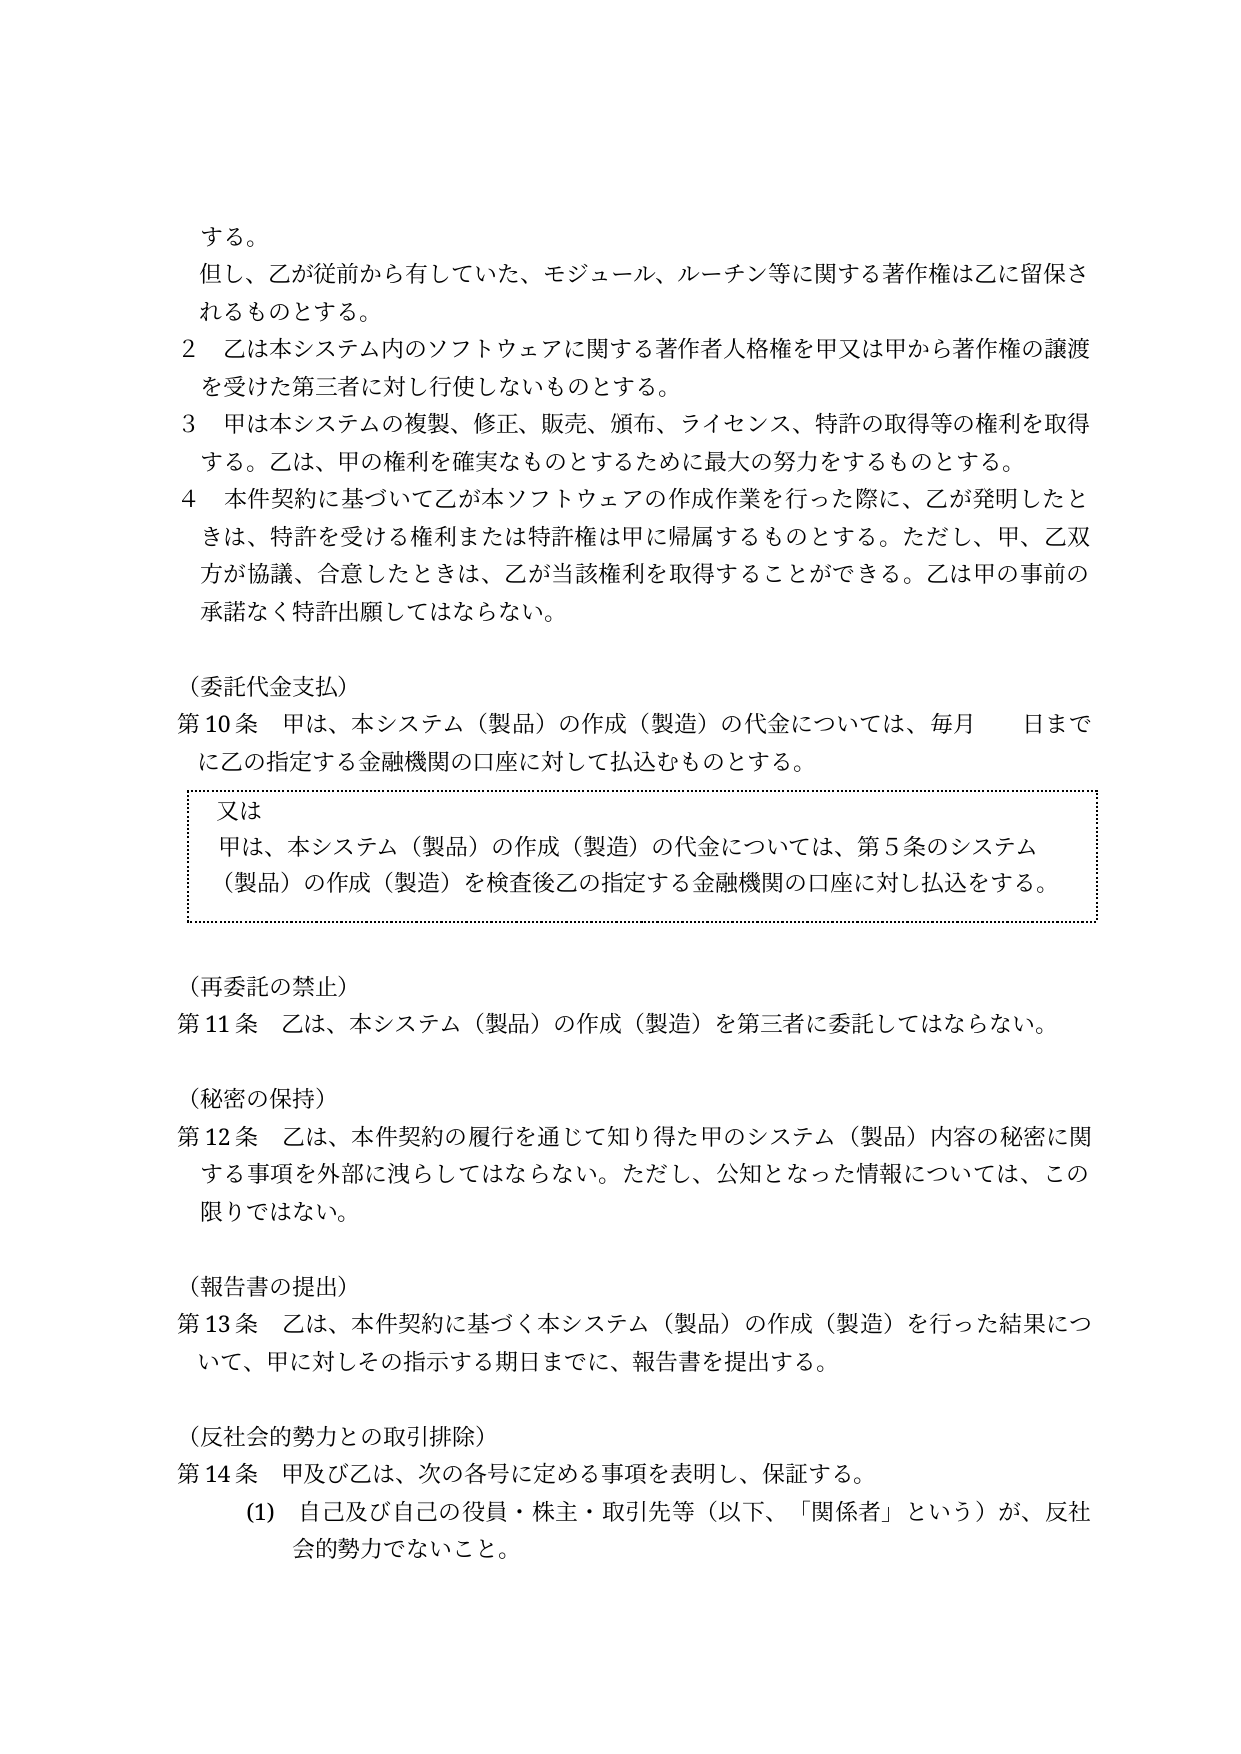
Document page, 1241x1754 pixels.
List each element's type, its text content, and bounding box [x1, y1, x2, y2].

text (1) 自己及び自己の役員・株主・取引先等（以下、「関係者」という）が、反社会的勢力でないこと。 [246, 1492, 1093, 1567]
text ４ 本件契約に基づいて乙が本ソフトウェアの作成作業を行った際に、乙が発明したときは、特許を受ける権利または特許権は甲に帰属するものとする。ただし、甲、乙双方が協議、合意したときは、乙が当該権利を取得することができる。乙は甲の事前の承諾なく特許出願してはならない。 [177, 479, 1093, 629]
text 第11条 乙は、本システム（製品）の作成（製造）を第三者に委託してはならない。 [177, 1004, 1093, 1042]
text （再委託の禁止） [177, 967, 1093, 1004]
text 第13条 乙は、本件契約に基づく本システム（製品）の作成（製造）を行った結果について、甲に対しその指示する期日までに、報告書を提出する。 [177, 1304, 1093, 1379]
text （委託代金支払） [177, 667, 1093, 704]
text （報告書の提出） [177, 1267, 1093, 1304]
text 第12条 乙は、本件契約の履行を通じて知り得た甲のシステム（製品）内容の秘密に関する事項を外部に洩らしてはならない。ただし、公知となった情報については、この限りではない。 [177, 1117, 1093, 1229]
text （反社会的勢力との取引排除） [177, 1417, 1093, 1454]
text 第10条 甲は、本システム（製品）の作成（製造）の代金については、毎月 日までに乙の指定する金融機関の口座に対して払込むものとする。 [177, 704, 1093, 779]
text （秘密の保持） [177, 1079, 1093, 1117]
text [177, 217, 1093, 254]
text ３ 甲は本システムの複製、修正、販売、頒布、ライセンス、特許の取得等の権利を取得する。乙は、甲の権利を確実なものとするために最大の努力をするものとする。 [177, 404, 1093, 479]
text ２ 乙は本システム内のソフトウェアに関する著作者人格権を甲又は甲から著作権の譲渡を受けた第三者に対し行使しないものとする。 [177, 329, 1093, 404]
text 但し、乙が従前から有していた、モジュール、ルーチン等に関する著作権は乙に留保されるものとする。 [199, 254, 1093, 329]
text 第14条 甲及び乙は、次の各号に定める事項を表明し、保証する。 [177, 1454, 1093, 1492]
